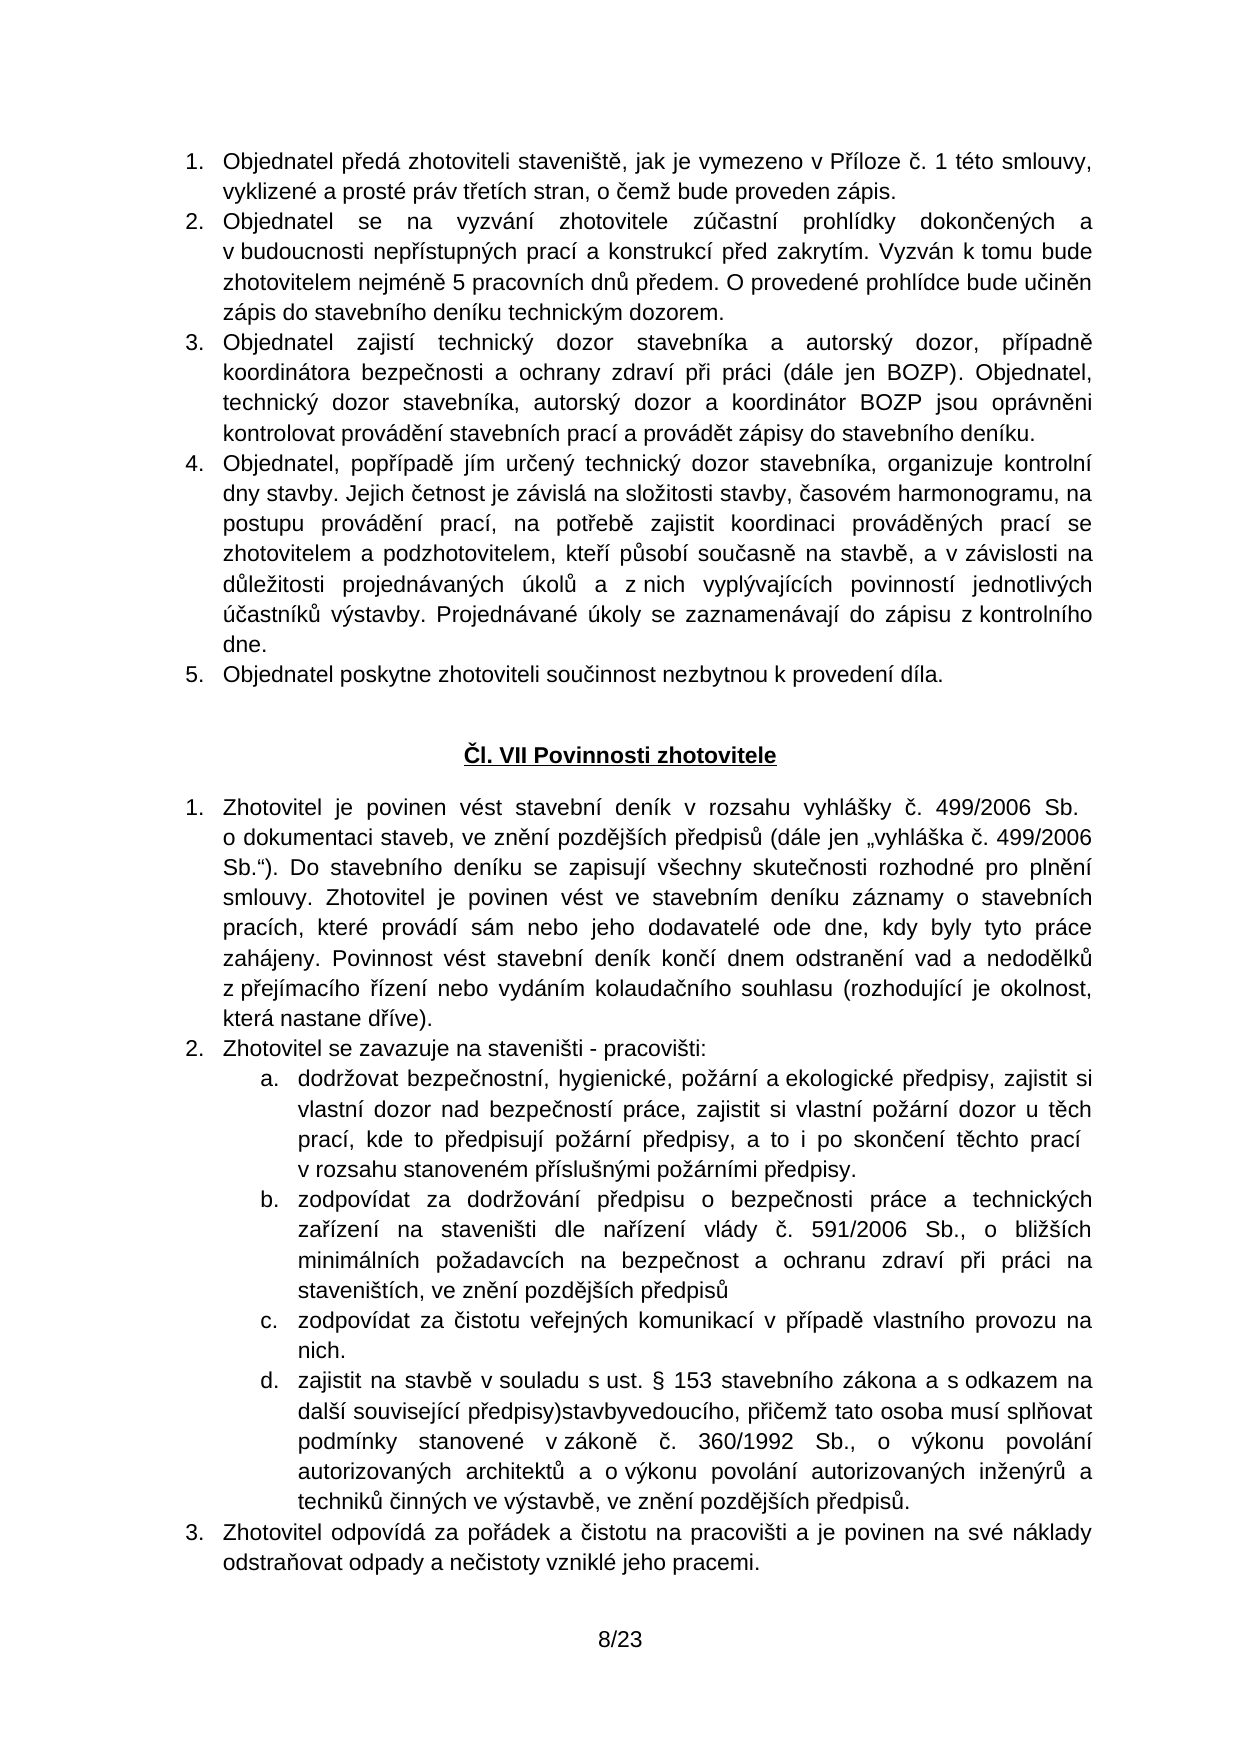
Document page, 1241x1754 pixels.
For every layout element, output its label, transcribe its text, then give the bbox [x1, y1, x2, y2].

list Zhotovitel se zavazuje na staveništi - pracovišti: [185, 1035, 1093, 1061]
list zajistit na stavbě v souladu s ust. § 153 stavebního zákona a s odkazem na další související předpisy)stavbyvedoucího, přičemž tato osoba musí splňovat podmínky stanovené v zákoně č. 360/1992 Sb., o výkonu povolání autorizovaných architektů a o výkonu povolání autorizovaných inženýrů a techniků činných ve výstavbě, ve znění pozdějších předpisů. [260, 1367, 1093, 1514]
list Objednatel zajistí technický dozor stavebníka a autorský dozor, případně koordinátora bezpečnosti a ochrany zdraví při práci (dále jen BOZP). Objednatel, technický dozor stavebníka, autorský dozor a koordinátor BOZP jsou oprávněni kontrolovat provádění stavebních prací a provádět zápisy do stavebního deníku. [185, 329, 1093, 446]
list Objednatel se na vyzvání zhotovitele zúčastní prohlídky dokončených a v budoucnosti nepřístupných prací a konstrukcí před zakrytím. Vyzván k tomu bude zhotovitelem nejméně 5 pracovních dnů předem. O provedené prohlídce bude učiněn zápis do stavebního deníku technickým dozorem. [185, 208, 1093, 325]
list Zhotovitel je povinen vést stavební deník v rozsahu vyhlášky č. 499/2006 Sb. o dokumentaci staveb, ve znění pozdějších předpisů (dále jen „vyhláška č. 499/2006 Sb.“). Do stavebního deníku se zapisují všechny skutečnosti rozhodné pro plnění smlouvy. Zhotovitel je povinen vést ve stavebním deníku záznamy o stavebních pracích, které provádí sám nebo jeho dodavatelé ode dne, kdy byly tyto práce zahájeny. Povinnost vést stavební deník končí dnem odstranění vad a nedodělků z přejímacího řízení nebo vydáním kolaudačního souhlasu (rozhodující je okolnost, která nastane dříve). [185, 793, 1093, 1031]
list Objednatel, popřípadě jím určený technický dozor stavebníka, organizuje kontrolní dny stavby. Jejich četnost je závislá na složitosti stavby, časovém harmonogramu, na postupu provádění prací, na potřebě zajistit koordinaci prováděných prací se zhotovitelem a podzhotovitelem, kteří působí současně na stavbě, a v závislosti na důležitosti projednávaných úkolů a z nich vyplývajících povinností jednotlivých účastníků výstavby. Projednávané úkoly se zaznamenávají do zápisu z kontrolního dne. [185, 450, 1093, 657]
list Objednatel předá zhotoviteli staveniště, jak je vymezeno v Příloze č. 1 této smlouvy, vyklizené a prosté práv třetích stran, o čemž bude proveden zápis. [185, 148, 1093, 204]
list zodpovídat za čistotu veřejných komunikací v případě vlastního provozu na nich. [260, 1307, 1093, 1363]
list Zhotovitel odpovídá za pořádek a čistotu na pracovišti a je povinen na své náklady odstraňovat odpady a nečistoty vzniklé jeho pracemi. [185, 1518, 1093, 1575]
list Objednatel poskytne zhotoviteli součinnost nezbytnou k provedení díla. [185, 661, 1093, 687]
text Čl. VII Povinnosti zhotovitele [148, 742, 1093, 769]
list zodpovídat za dodržování předpisu o bezpečnosti práce a technických zařízení na staveništi dle nařízení vlády č. 591/2006 Sb., o bližších minimálních požadavcích na bezpečnost a ochranu zdraví při práci na staveništích, ve znění pozdějších předpisů [260, 1186, 1093, 1303]
list dodržovat bezpečnostní, hygienické, požární a ekologické předpisy, zajistit si vlastní dozor nad bezpečností práce, zajistit si vlastní požární dozor u těch prací, kde to předpisují požární předpisy, a to i po skončení těchto prací v rozsahu stanoveném příslušnými požárními předpisy. [260, 1065, 1093, 1182]
